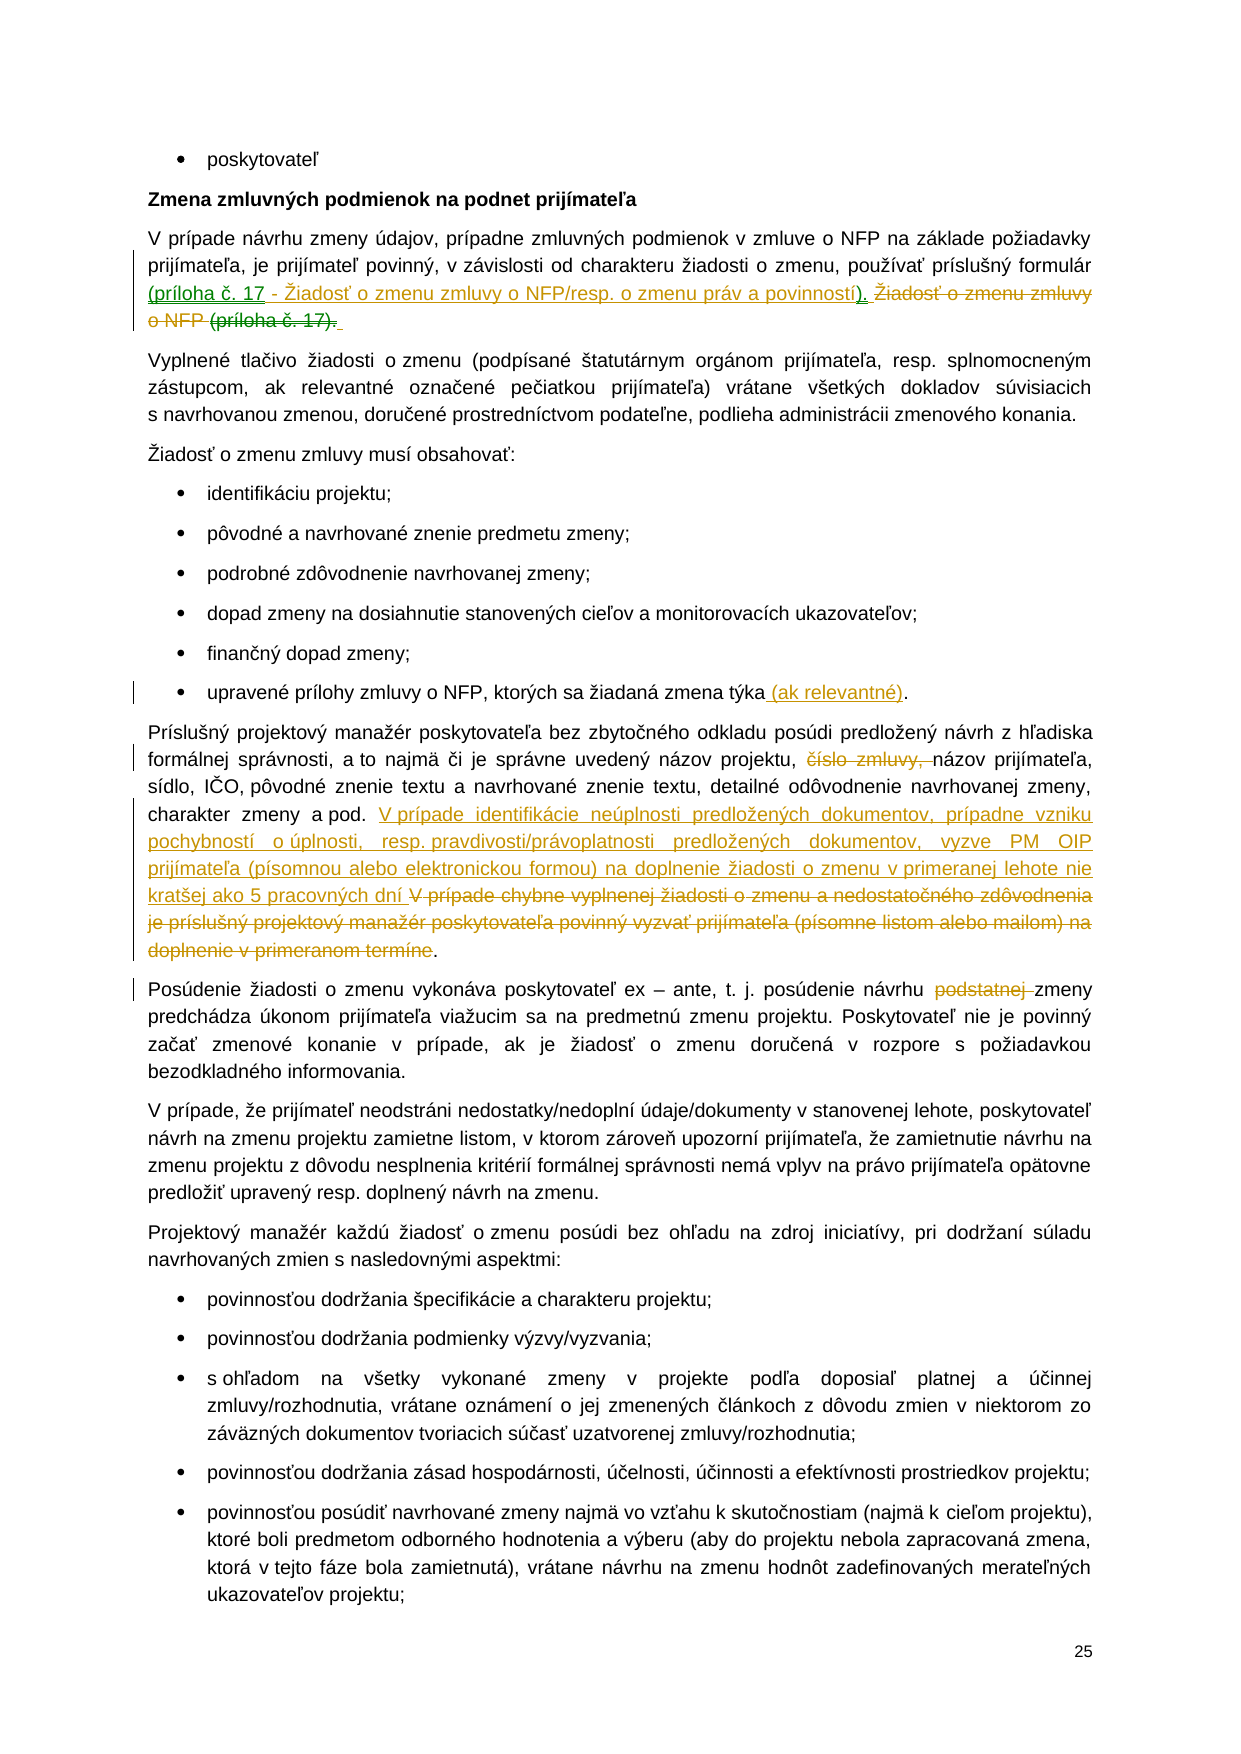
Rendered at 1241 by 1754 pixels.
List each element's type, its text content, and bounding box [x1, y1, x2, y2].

text dopad zmeny na dosiahnutie stanovených cieľov a monitorovacích ukazovateľov; [177, 602, 1092, 624]
text V prípade návrhu zmeny údajov, prípadne zmluvných podmienok v zmluve o NFP na základe požiadavky prijímateľa, je prijímateľ povinný, v závislosti od charakteru žiadosti o zmenu, používať príslušný formulár [148, 227, 1092, 331]
text V prípade, že prijímateľ neodstráni nedostatky/nedoplní údaje/dokumenty v stanovenej lehote, poskytovateľ návrh na zmenu projektu zamietne listom, v ktorom zároveň upozorní prijímateľa, že zamietnutie návrhu na zmenu projektu z dôvodu nesplnenia kritérií formálnej správnosti nemá vplyv na právo prijímateľa opätovne predložiť upravený resp. doplnený návrh na zmenu. [148, 1099, 1092, 1204]
text podrobné zdôvodnenie navrhovanej zmeny; [177, 562, 1092, 584]
text identifikáciu projektu; [177, 482, 1092, 505]
text Zmena zmluvných podmienok na podnet prijímateľa [148, 187, 1092, 210]
list povinnosťou dodržania špecifikácie a charakteru projektu; [177, 1287, 1092, 1310]
list povinnosťou dodržania zásad hospodárnosti, účelnosti, účinnosti a efektívnosti prostriedkov projektu; [177, 1461, 1092, 1484]
text Príslušný projektový manažér poskytovateľa bez zbytočného odkladu posúdi predložený návrh z hľadiska formálnej správnosti, a to najmä či je správne uvedený názov projektu, názov prijímateľa, sídlo, IČO, pôvodné znenie textu a navrhované znenie textu, detailné odôvodnenie navrhovanej zmeny, charakter zmeny a pod. . [148, 851, 1092, 877]
text Žiadosť o zmenu zmluvy musí obsahovať: [148, 442, 1092, 465]
text poskytovateľ [177, 148, 1092, 171]
text Projektový manažér každú žiadosť o zmenu posúdi bez ohľadu na zdroj iniciatívy, pri dodržaní súladu navrhovaných zmien s nasledovnými aspektmi: [148, 1221, 1092, 1271]
text Vyplnené tlačivo žiadosti o zmenu (podpísané štatutárnym orgánom prijímateľa, resp. splnomocneným zástupcom, ak relevantné označené pečiatkou prijímateľa) vrátane všetkých dokladov súvisiacich s navrhovanou zmenou, doručené prostredníctvom podateľne, podlieha administrácii zmenového konania. [148, 348, 1092, 426]
list povinnosťou dodržania podmienky výzvy/vyzvania; [177, 1327, 1092, 1350]
text Príslušný projektový manažér poskytovateľa bez zbytočného odkladu posúdi predložený návrh z hľadiska formálnej správnosti, a to najmä či je správne uvedený názov projektu, názov prijímateľa, sídlo, IČO, pôvodné znenie textu a navrhované znenie textu, detailné odôvodnenie navrhovanej zmeny, charakter zmeny a pod. . [148, 721, 1092, 850]
text Príslušný projektový manažér poskytovateľa bez zbytočného odkladu posúdi predložený návrh z hľadiska formálnej správnosti, a to najmä či je správne uvedený názov projektu, názov prijímateľa, sídlo, IČO, pôvodné znenie textu a navrhované znenie textu, detailné odôvodnenie navrhovanej zmeny, charakter zmeny a pod. . [148, 925, 1092, 961]
text pôvodné a navrhované znenie predmetu zmeny; [177, 522, 1092, 545]
list povinnosťou posúdiť navrhované zmeny najmä vo vzťahu k skutočnostiam (najmä k cieľom projektu), ktoré boli predmetom odborného hodnotenia a výberu (aby do projektu nebola zapracovaná zmena, ktorá v tejto fáze bola zamietnutá), vrátane návrhu na zmenu hodnôt zadefinovaných merateľných ukazovateľov projektu; [177, 1501, 1092, 1605]
text Posúdenie žiadosti o zmenu vykonáva poskytovateľ ex – ante, t. j. posúdenie návrhu zmeny predchádza úkonom prijímateľa viažucim sa na predmetnú zmenu projektu. Poskytovateľ nie je povinný začať zmenové konanie v prípade, ak je žiadosť o zmenu doručená v rozpore s požiadavkou bezodkladného informovania. [148, 978, 1092, 1082]
text finančný dopad zmeny; [177, 641, 1092, 664]
text upravené prílohy zmluvy o NFP, ktorých sa žiadaná zmena týka. [177, 681, 1092, 704]
list s ohľadom na všetky vykonané zmeny v projekte podľa doposiaľ platnej a účinnej zmluvy/rozhodnutia, vrátane oznámení o jej zmenených článkoch z dôvodu zmien v niektorom zo záväzných dokumentov tvoriacich súčasť uzatvorenej zmluvy/rozhodnutia; [177, 1367, 1092, 1444]
text Príslušný projektový manažér poskytovateľa bez zbytočného odkladu posúdi predložený návrh z hľadiska formálnej správnosti, a to najmä či je správne uvedený názov projektu, názov prijímateľa, sídlo, IČO, pôvodné znenie textu a navrhované znenie textu, detailné odôvodnenie navrhovanej zmeny, charakter zmeny a pod. . [148, 878, 1092, 924]
